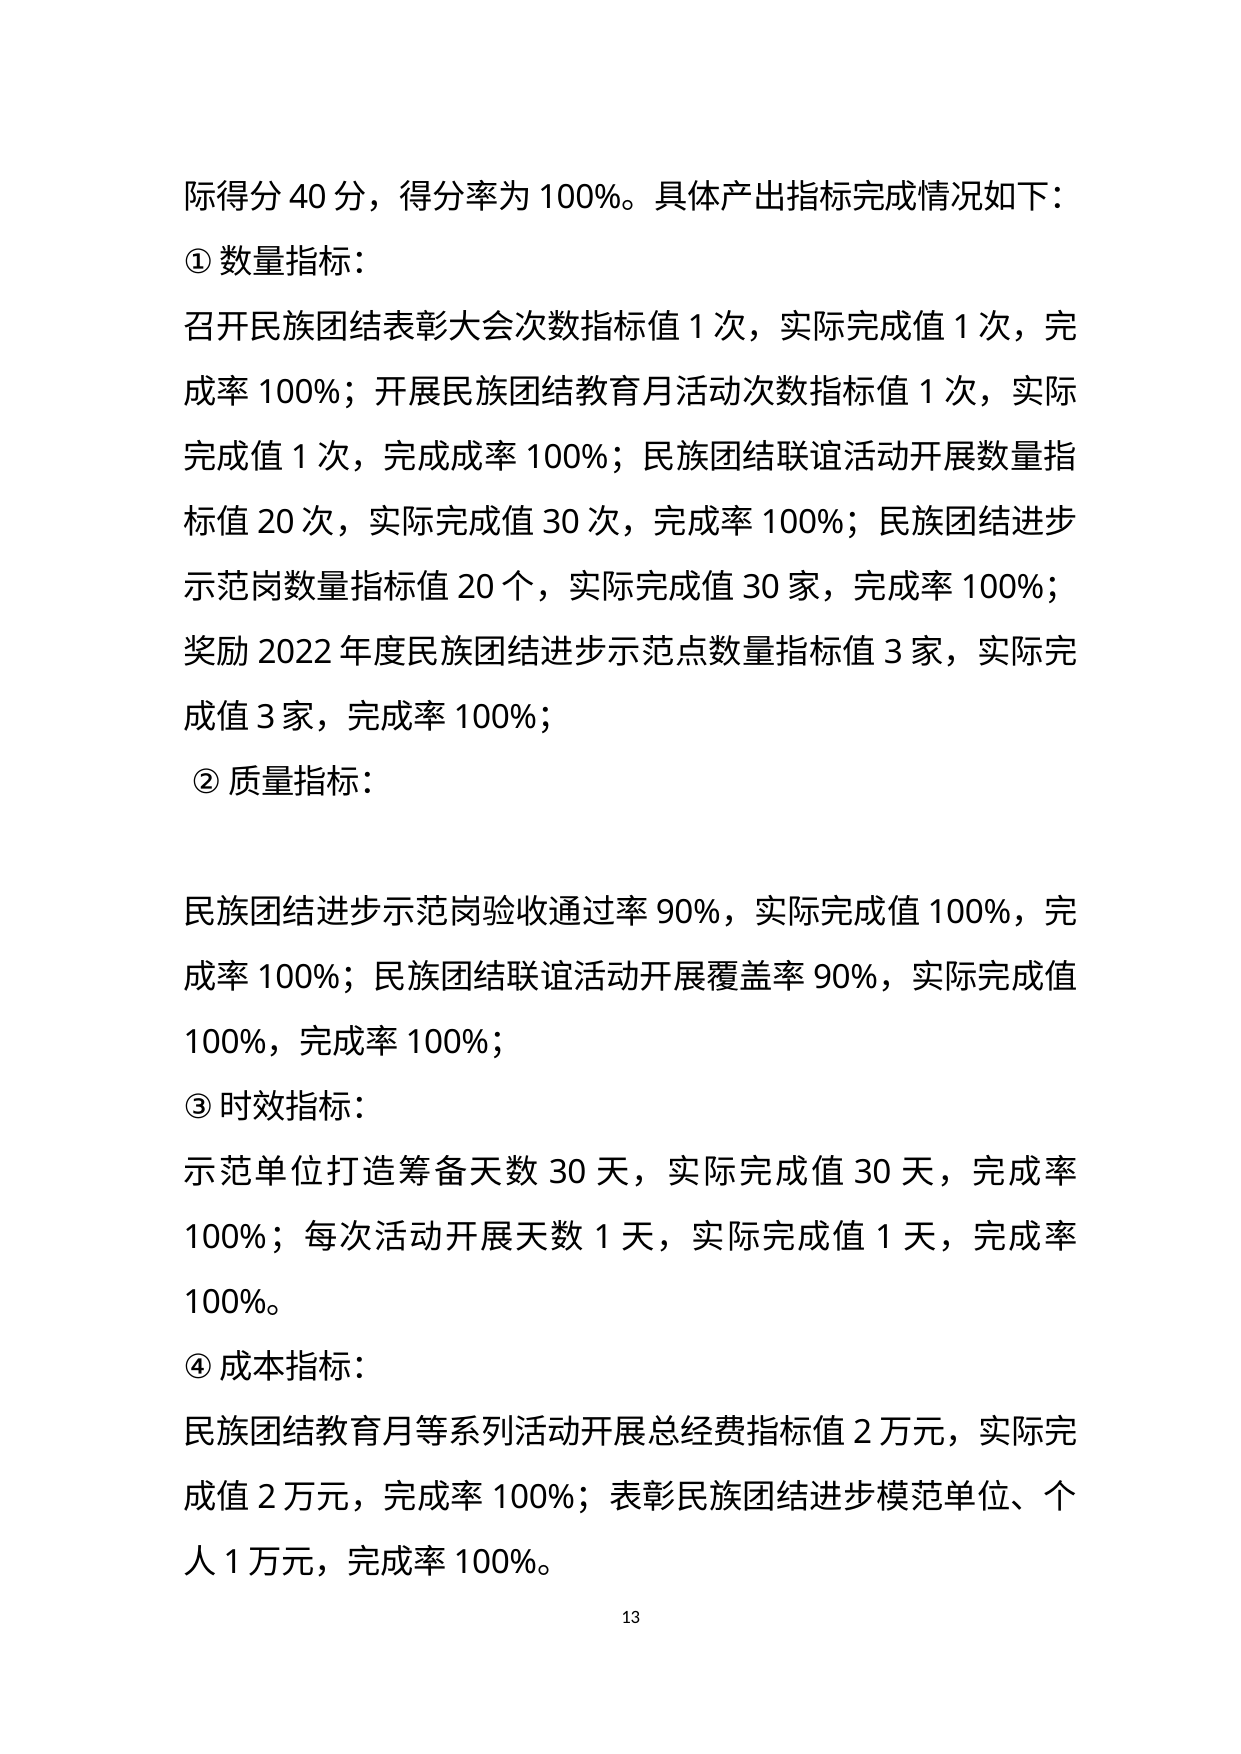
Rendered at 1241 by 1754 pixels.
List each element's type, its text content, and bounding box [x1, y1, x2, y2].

text 项目产出类指标包括产出数量、产出质量、产出时效、产出成本四方面的内容，由4个三级指标构成，权重分为40分，实际得分40分，得分率为100%。具体产出指标完成情况如下： ①数量指标： 召开民族团结表彰大会次数指标值1次，实际完成值1次，完成率100%；开展民族团结教育月活动次数指标值1次，实际完成值1次，完成成率100%；民族团结联谊活动开展数量指标值20次，实际完成值30次，完成率100%；民族团结进步示范岗数量指标值20个，实际完成值30家，完成率100%；奖励2022年度民族团结进步示范点数量指标值3家，实际完成值3家，完成率100%； ②质量指标： 民族团结进步示范岗验收通过率90%，实际完成值100%，完成率100%；民族团结联谊活动开展覆盖率90%，实际完成值100%，完成率100%； ③时效指标： 示范单位打造筹备天数30天，实际完成值30天，完成率100%；每次活动开展天数1天，实际完成值1天，完成率100%。 ④成本指标： 民族团结教育月等系列活动开展总经费指标值2万元，实际完成值2万元，完成率100%；表彰民族团结进步模范单位、个人1万元，完成率100%。 [183, 812, 1078, 1592]
